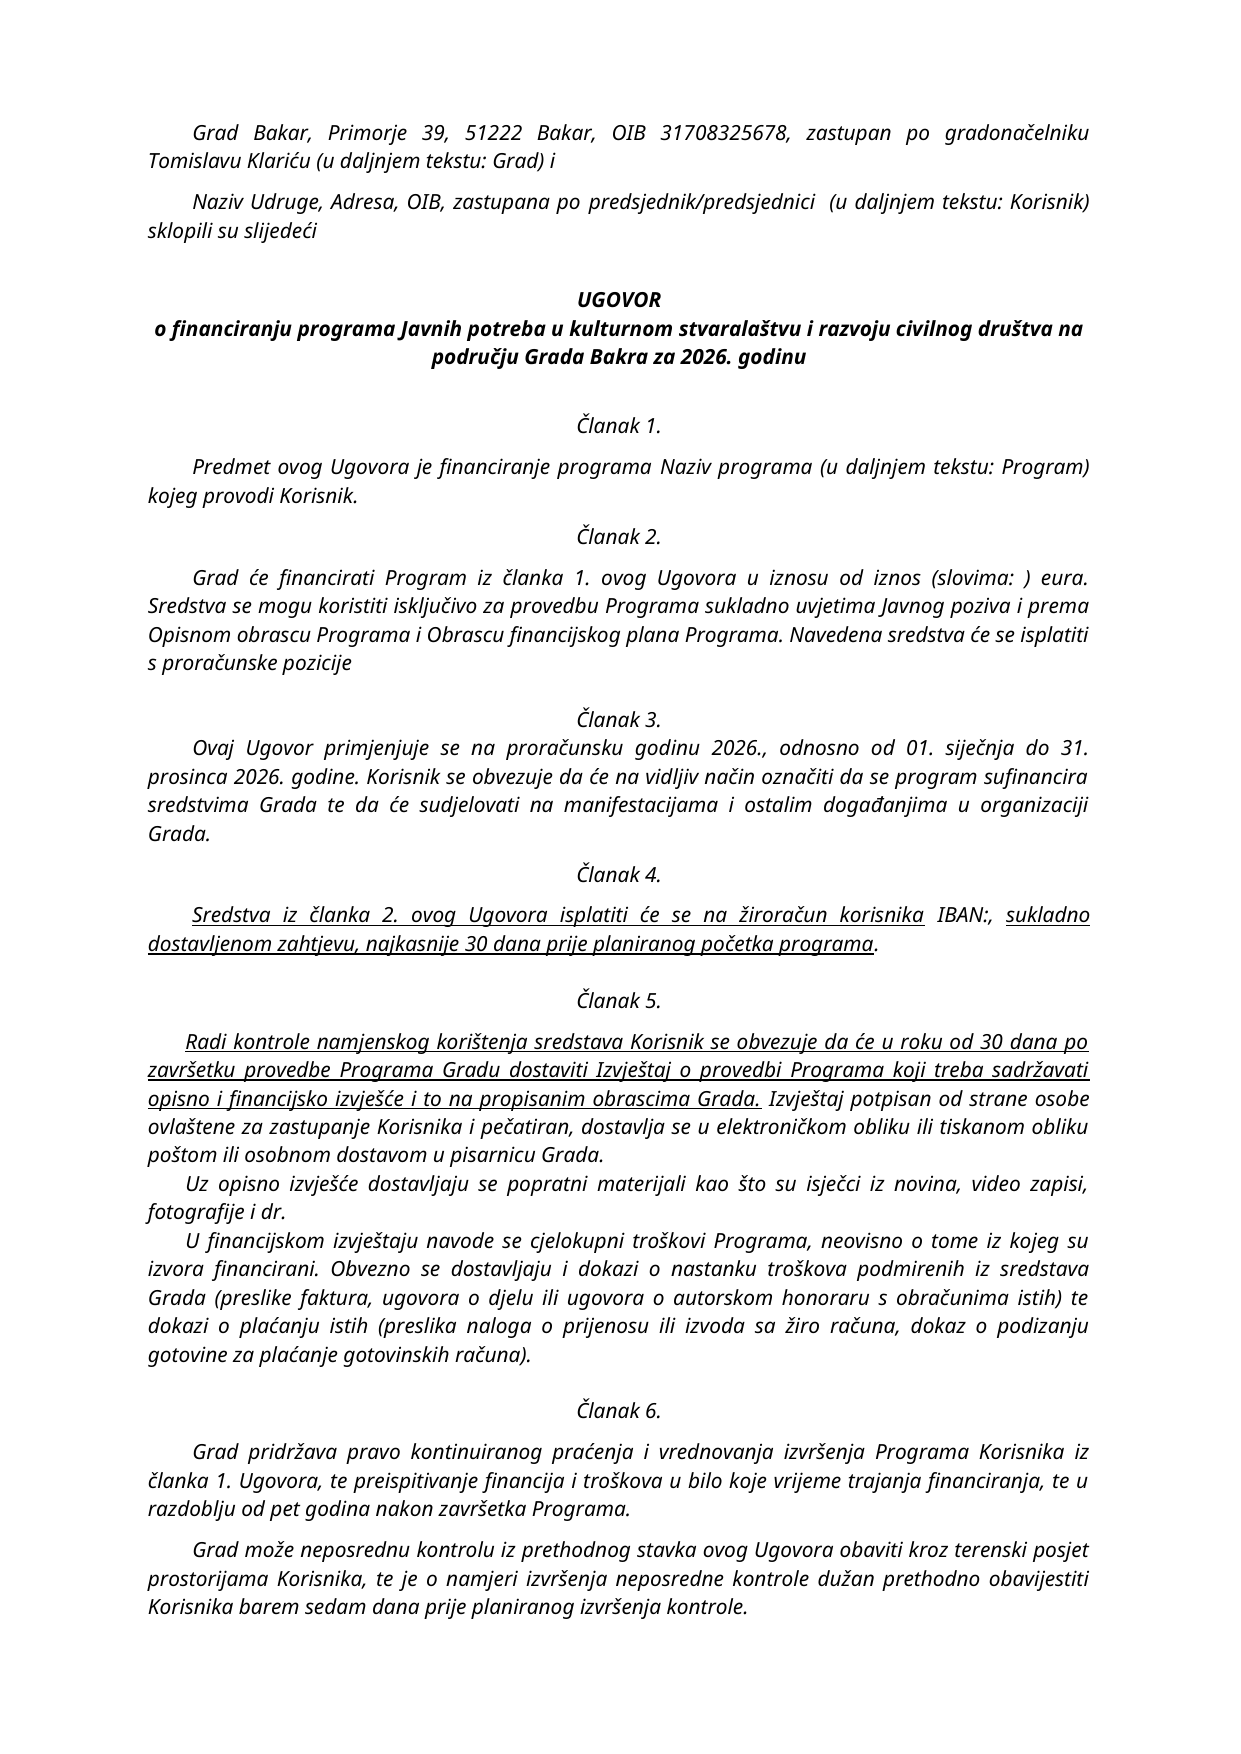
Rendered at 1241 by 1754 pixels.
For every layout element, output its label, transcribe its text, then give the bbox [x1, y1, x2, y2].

text Predmet ovog Ugovora je financiranje programa Naziv programa (u daljnjem tekstu: Program) kojeg provodi Korisnik. [148, 452, 1093, 509]
text Članak 4. [148, 860, 679, 888]
text Radi kontrole namjenskog korištenja sredstava Korisnik se obvezuje da će u roku od 30 dana po završetku provedbe Programa Gradu dostaviti Izvještaj o provedbi Programa koji treba sadržavati opisno i financijsko izvješće i to na propisanim obrascima Grada. Izvještaj potpisan od strane osobe ovlaštene za zastupanje Korisnika i pečatiran, dostavlja se u elektroničkom obliku ili tiskanom obliku poštom ili osobnom dostavom u pisarnicu Grada. [148, 1027, 1093, 1169]
text Grad može neposrednu kontrolu iz prethodnog stavka ovog Ugovora obaviti kroz terenski posjet prostorijama Korisnika, te je o namjeri izvršenja neposredne kontrole dužan prethodno obavijestiti Korisnika barem sedam dana prije planiranog izvršenja kontrole. [148, 1535, 1093, 1621]
text Članak 1. [148, 412, 679, 440]
text Uz opisno izvješće dostavljaju se popratni materijali kao što su isječci iz novina, video zapisi, fotografije i dr. [148, 1169, 1093, 1226]
text Članak 2. [148, 522, 679, 550]
text UGOVOR [148, 285, 1093, 314]
text Naziv Udruge, Adresa, OIB, zastupana po predsjednik/predsjednici (u daljnjem tekstu: Korisnik) sklopili su slijedeći [148, 187, 1093, 244]
text Članak 3. [148, 705, 679, 733]
text Grad pridržava pravo kontinuiranog praćenja i vrednovanja izvršenja Programa Korisnika iz članka 1. Ugovora, te preispitivanje financija i troškova u bilo koje vrijeme trajanja financiranja, te u razdoblju od pet godina nakon završetka Programa. [148, 1437, 1093, 1523]
text Grad Bakar, Primorje 39, 51222 Bakar, OIB 31708325678, zastupan po gradonačelniku Tomislavu Klariću (u daljnjem tekstu: Grad) i [148, 118, 1093, 175]
text Ovaj Ugovor primjenjuje se na proračunsku godinu 2026., odnosno od 01. siječnja do 31. prosinca 2026. godine. Korisnik se obvezuje da će na vidljiv način označiti da se program sufinancira sredstvima Grada te da će sudjelovati na manifestacijama i ostalim događanjima u organizaciji Grada. [148, 733, 1093, 847]
text o financiranju programa Javnih potreba u kulturnom stvaralaštvu i razvoju civilnog društva na području Grada Bakra za 2026. godinu [148, 314, 1093, 371]
text Sredstva iz članka 2. ovog Ugovora isplatiti će se na žiroračun korisnika IBAN:, sukladno dostavljenom zahtjevu, najkasnije 30 dana prije planiranog početka programa. [148, 901, 1093, 957]
text Grad će financirati Program iz članka 1. ovog Ugovora u iznosu od iznos (slovima: ) eura. Sredstva se mogu koristiti isključivo za provedbu Programa sukladno uvjetima Javnog poziva i prema Opisnom obrascu Programa i Obrascu financijskog plana Programa. Navedena sredstva će se isplatiti s proračunske pozicije [148, 563, 1093, 677]
text Članak 6. [148, 1397, 679, 1425]
text U financijskom izvještaju navode se cjelokupni troškovi Programa, neovisno o tome iz kojeg su izvora financirani. Obvezno se dostavljaju i dokazi o nastanku troškova podmirenih iz sredstava Grada (preslike faktura, ugovora o djelu ili ugovora o autorskom honoraru s obračunima istih) te dokazi o plaćanju istih (preslika naloga o prijenosu ili izvoda sa žiro računa, dokaz o podizanju gotovine za plaćanje gotovinskih računa). [148, 1226, 1093, 1368]
text Članak 5. [148, 986, 679, 1014]
